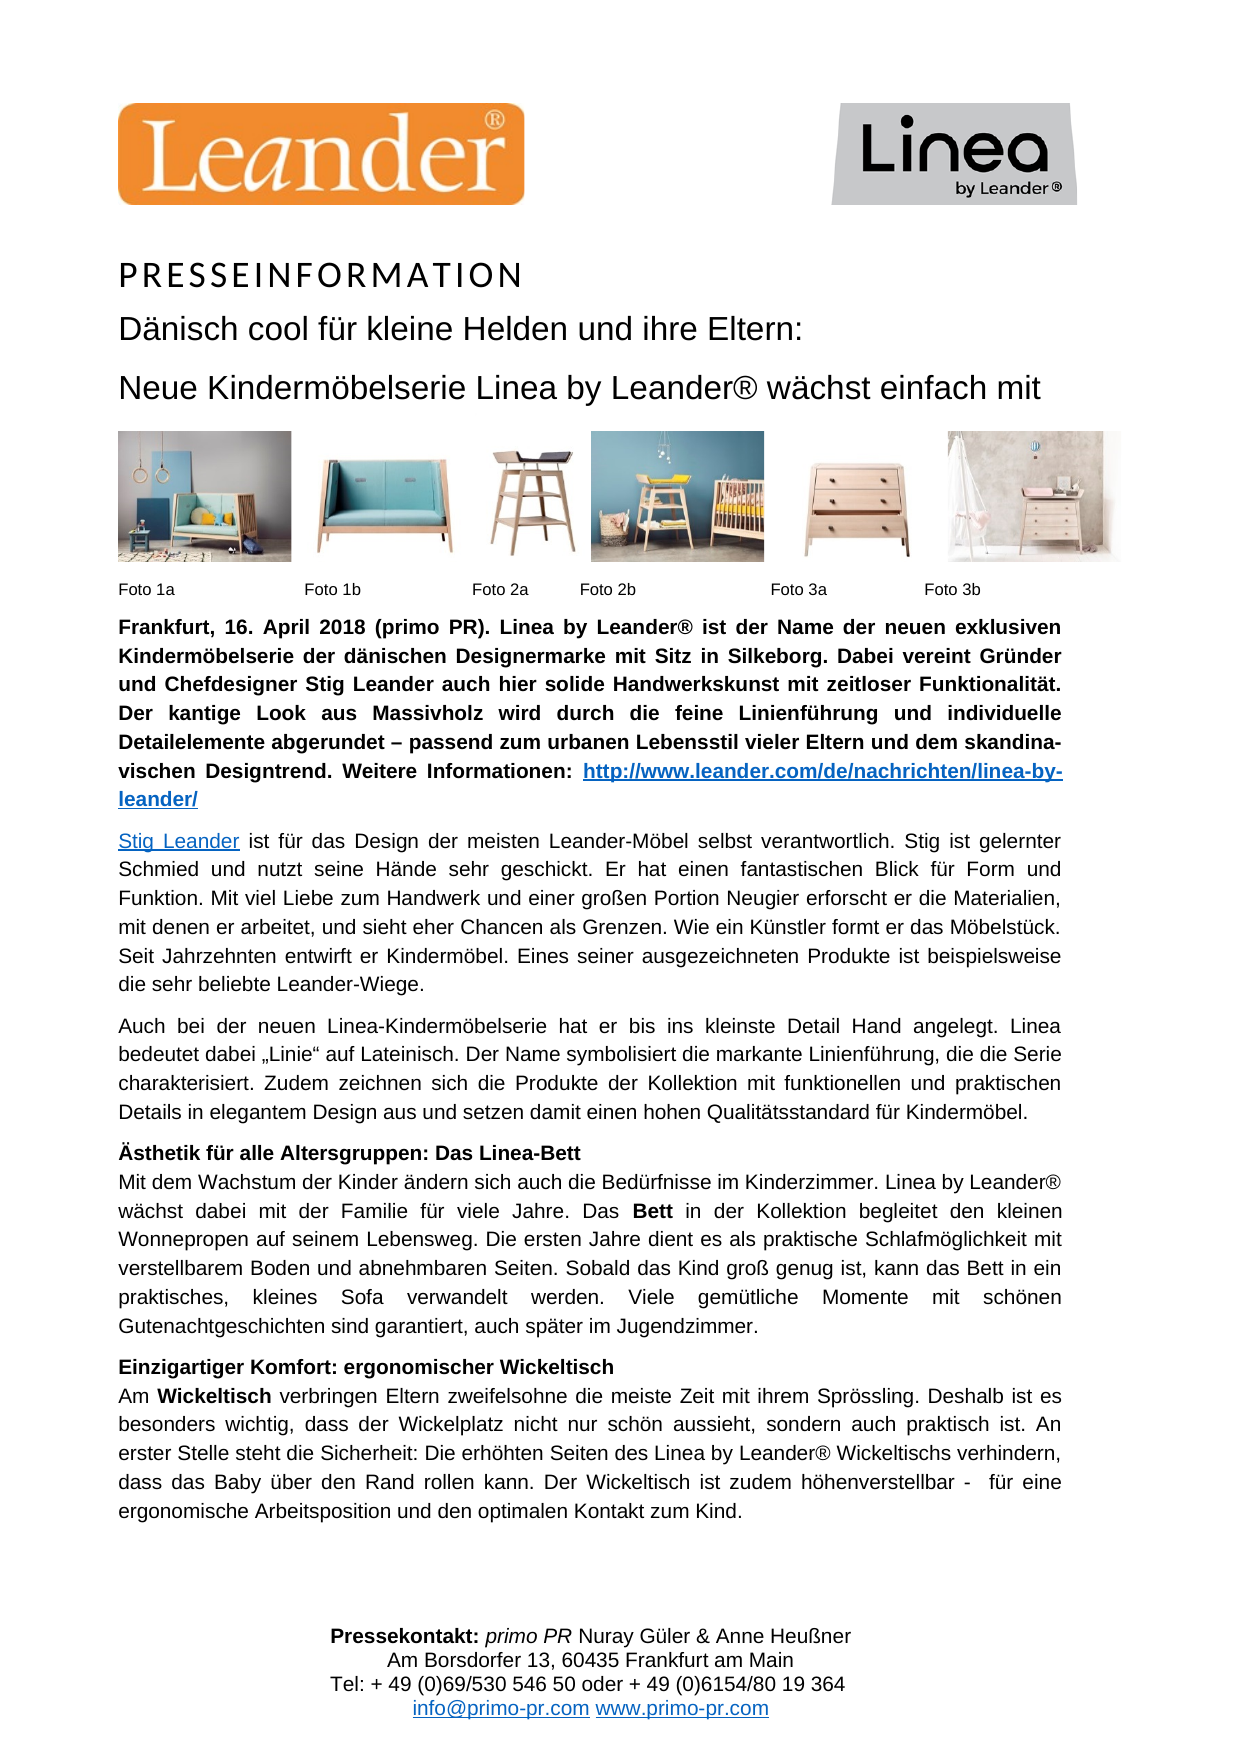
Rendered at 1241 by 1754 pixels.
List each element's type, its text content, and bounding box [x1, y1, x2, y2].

text Einzigartiger Komfort: ergonomischer Wickeltisch [118, 1355, 1063, 1379]
picture [118, 431, 292, 562]
text Foto 1a Foto 1b Foto 2a Foto 2b Foto 3a Foto 3b [118, 579, 1152, 598]
picture [947, 431, 1122, 562]
text Stig Leander ist für das Design der meisten Leander-Möbel selbst verantwortlich. Stig ist gelernter Schmied und nutzt seine Hände sehr geschickt. Er hat einen fantastischen Blick für Form und Funktion. Mit viel Liebe zum Handwerk und einer großen Portion Neugier erforscht er die Materialien, mit denen er arbeitet, und sieht eher Chancen als Grenzen. Wie ein Künstler formt er das Möbelstück. Seit Jahrzehnten entwirft er Kindermöbel. Eines seiner ausgezeichneten Produkte ist beispielsweise die sehr beliebte Leander-Wiege. [118, 828, 1063, 996]
text Frankfurt, 16. April 2018 (primo PR). Linea by Leander® ist der Name der neuen exklusiven Kindermöbelserie der dänischen Designermarke mit Sitz in Silkeborg. Dabei vereint Gründer und Chefdesigner Stig Leander auch hier solide Handwerkskunst mit zeitloser Funktionalität. Der kantige Look aus Massivholz wird durch die feine Linienführung und individuelle Detailelemente abgerundet – passend zum urbanen Lebensstil vieler Eltern und dem skandina-vischen Designtrend. Weitere Informationen: http://www.leander.com/de/nachrichten/linea-by-leander/ [118, 615, 1063, 811]
picture [475, 413, 586, 562]
text Neue Kindermöbelserie Linea by Leander® wächst einfach mit [118, 368, 1063, 406]
text Ästhetik für alle Altersgruppen: Das Linea-Bett [118, 1141, 1063, 1165]
text Auch bei der neuen Linea-Kindermöbelserie hat er bis ins kleinste Detail Hand angelegt. Linea bedeutet dabei „Linie“ auf Lateinisch. Der Name symbolisiert die markante Linienführung, die die Serie charakterisiert. Zudem zeichnen sich die Produkte der Kollektion mit funktionellen und praktischen Details in elegantem Design aus und setzen damit einen hohen Qualitätsstandard für Kindermöbel. [118, 1013, 1063, 1124]
text Mit dem Wachstum der Kinder ändern sich auch die Bedürfnisse im Kinderzimmer. Linea by Leander® wächst dabei mit der Familie für viele Jahre. Das Bett in der Kollektion begleitet den kleinen Wonnepropen auf seinem Lebensweg. Die ersten Jahre dient es als praktische Schlafmöglichkeit mit verstellbarem Boden und abnehmbaren Seiten. Sobald das Kind groß genug ist, kann das Bett in ein praktisches, kleines Sofa verwandelt werden. Viele gemütliche Momente mit schönen Gutenachtgeschichten sind garantiert, auch später im Jugendzimmer. [118, 1170, 1063, 1337]
text Dänisch cool für kleine Helden und ihre Eltern: [118, 309, 1063, 348]
picture [769, 431, 943, 562]
picture [591, 431, 765, 562]
picture [831, 103, 1078, 205]
picture [118, 103, 525, 205]
picture [296, 431, 470, 562]
text Am Wickeltisch verbringen Eltern zweifelsohne die meiste Zeit mit ihrem Sprössling. Deshalb ist es besonders wichtig, dass der Wickelplatz nicht nur schön aussieht, sondern auch praktisch ist. An erster Stelle steht die Sicherheit: Die erhöhten Seiten des Linea by Leander® Wickeltischs verhindern, dass das Baby über den Rand rollen kann. Der Wickeltisch ist zudem höhenverstellbar - für eine ergonomische Arbeitsposition und den optimalen Kontakt zum Kind. [118, 1383, 1063, 1522]
